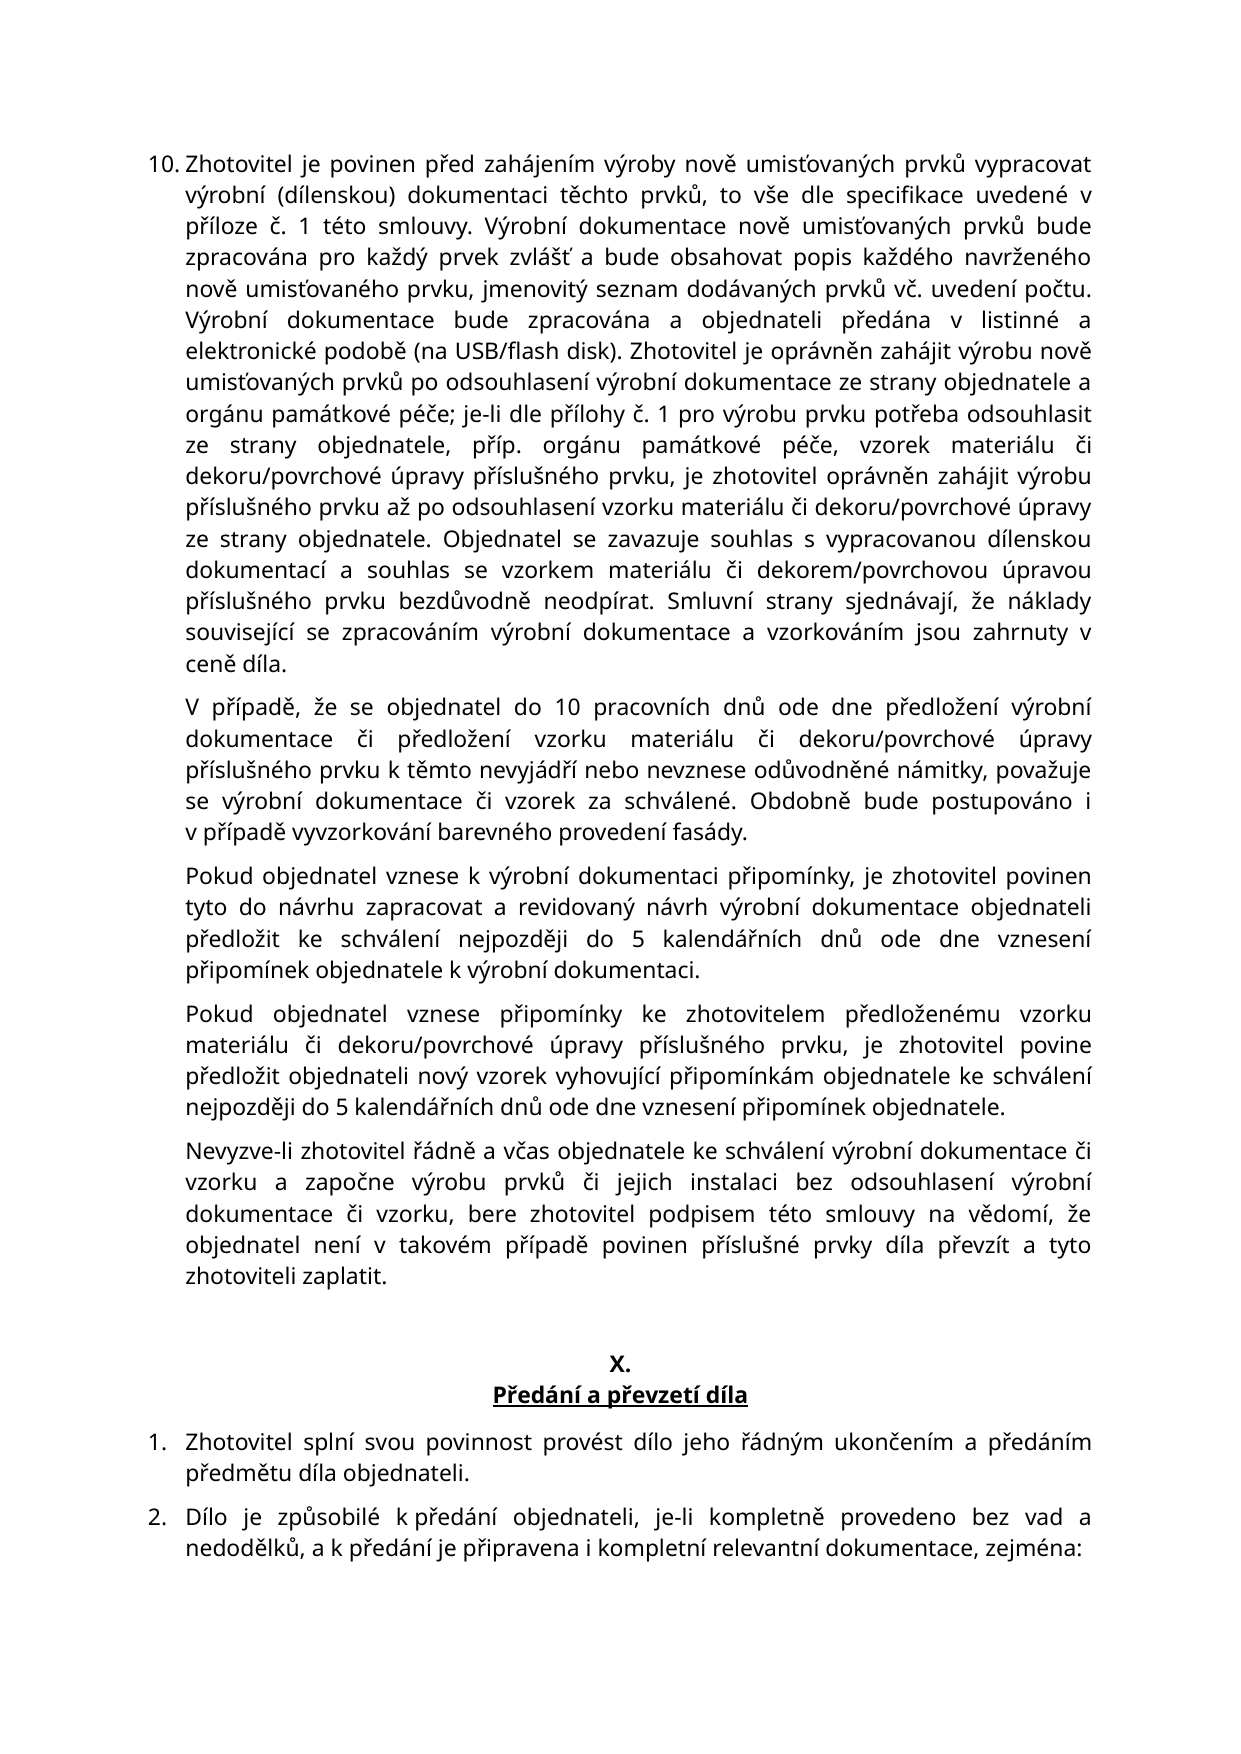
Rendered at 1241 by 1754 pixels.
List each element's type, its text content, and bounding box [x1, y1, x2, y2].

list Dílo je způsobilé k předání objednateli, je-li kompletně provedeno bez vad a nedodělků, a k předání je připravena i kompletní relevantní dokumentace, zejména: [148, 1501, 1093, 1563]
text Pokud objednatel vznese k výrobní dokumentaci připomínky, je zhotovitel povinen tyto do návrhu zapracovat a revidovaný návrh výrobní dokumentace objednateli předložit ke schválení nejpozději do 5 kalendářních dnů ode dne vznesení připomínek objednatele k výrobní dokumentaci. [185, 860, 1093, 985]
list Zhotovitel je povinen před zahájením výroby nově umisťovaných prvků vypracovat výrobní (dílenskou) dokumentaci těchto prvků, to vše dle specifikace uvedené v příloze č. 1 této smlouvy. Výrobní dokumentace nově umisťovaných prvků bude zpracována pro každý prvek zvlášť a bude obsahovat popis každého navrženého nově umisťovaného prvku, jmenovitý seznam dodávaných prvků vč. uvedení počtu. Výrobní dokumentace bude zpracována a objednateli předána v listinné a elektronické podobě (na USB/flash disk). Zhotovitel je oprávněn zahájit výrobu nově umisťovaných prvků po odsouhlasení výrobní dokumentace ze strany objednatele a orgánu památkové péče; je-li dle přílohy č. 1 pro výrobu prvku potřeba odsouhlasit ze strany objednatele, příp. orgánu památkové péče, vzorek materiálu či dekoru/povrchové úpravy příslušného prvku, je zhotovitel oprávněn zahájit výrobu příslušného prvku až po odsouhlasení vzorku materiálu či dekoru/povrchové úpravy ze strany objednatele. Objednatel se zavazuje souhlas s vypracovanou dílenskou dokumentací a souhlas se vzorkem materiálu či dekorem/povrchovou úpravou příslušného prvku bezdůvodně neodpírat. Smluvní strany sjednávají, že náklady související se zpracováním výrobní dokumentace a vzorkováním jsou zahrnuty v ceně díla. [148, 148, 1093, 679]
text Nevyzve-li zhotovitel řádně a včas objednatele ke schválení výrobní dokumentace či vzorku a započne výrobu prvků či jejich instalaci bez odsouhlasení výrobní dokumentace či vzorku, bere zhotovitel podpisem této smlouvy na vědomí, že objednatel není v takovém případě povinen příslušné prvky díla převzít a tyto zhotoviteli zaplatit. [185, 1135, 1093, 1291]
text V případě, že se objednatel do 10 pracovních dnů ode dne předložení výrobní dokumentace či předložení vzorku materiálu či dekoru/povrchové úpravy příslušného prvku k těmto nevyjádří nebo nevznese odůvodněné námitky, považuje se výrobní dokumentace či vzorek za schválené. Obdobně bude postupováno i v případě vyvzorkování barevného provedení fasády. [185, 691, 1093, 848]
text X. [148, 1348, 1093, 1379]
subtitle Předání a převzetí díla [148, 1379, 1093, 1410]
text Pokud objednatel vznese připomínky ke zhotovitelem předloženému vzorku materiálu či dekoru/povrchové úpravy příslušného prvku, je zhotovitel povine předložit objednateli nový vzorek vyhovující připomínkám objednatele ke schválení nejpozději do 5 kalendářních dnů ode dne vznesení připomínek objednatele. [185, 998, 1093, 1123]
list Zhotovitel splní svou povinnost provést dílo jeho řádným ukončením a předáním předmětu díla objednateli. [148, 1426, 1093, 1488]
